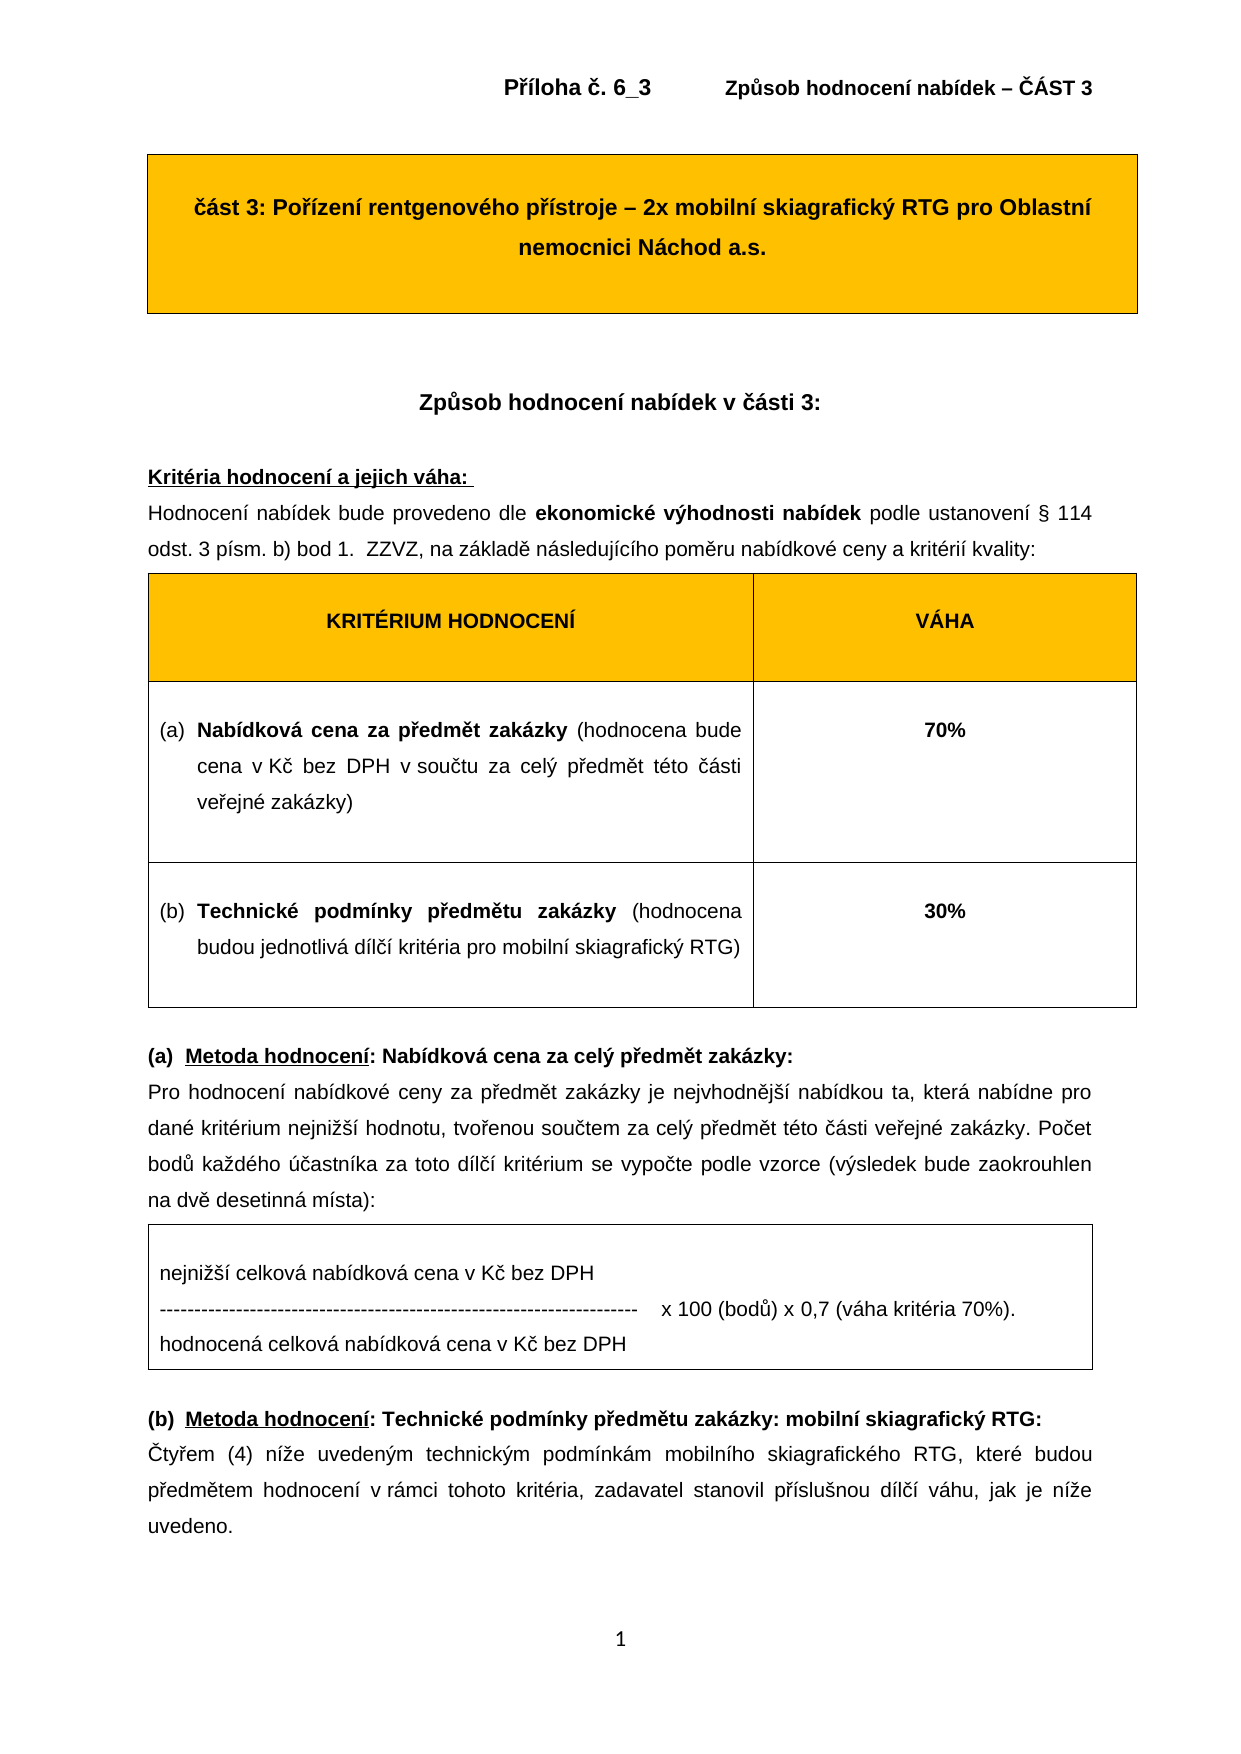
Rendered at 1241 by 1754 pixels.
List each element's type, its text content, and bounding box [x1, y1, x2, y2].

list Metoda hodnocení: Nabídková cena za celý předmět zakázky: [148, 1044, 1093, 1068]
text Čtyřem (4) níže uvedeným technickým podmínkám mobilního skiagrafického RTG, které budou předmětem hodnocení v rámci tohoto kritéria, zadavatel stanovil příslušnou dílčí váhu, jak je níže uvedeno. [148, 1442, 1093, 1538]
text Kritéria hodnocení a jejich váha: [148, 464, 1093, 488]
table_header nejnižší celková nabídková cena v Kč bez DPH --------------------------------------------------------------------- x 100 (bodů) x 0,7 (váha kritéria 70%). hodnocená celková nabídková cena v Kč bez DPH [149, 1225, 1092, 1369]
text Hodnocení nabídek bude provedeno dle ekonomické výhodnosti nabídek podle ustanovení § 114 odst. 3 písm. b) bod 1. ZZVZ, na základě následujícího poměru nabídkové ceny a kritérií kvality: [148, 501, 1093, 560]
text Pro hodnocení nabídkové ceny za předmět zakázky je nejvhodnější nabídkou ta, která nabídne pro dané kritérium nejnižší hodnotu, tvořenou součtem za celý předmět této části veřejné zakázky. Počet bodů každého účastníka za toto dílčí kritérium se vypočte podle vzorce (výsledek bude zaokrouhlen na dvě desetinná místa): [148, 1080, 1093, 1211]
table_header část 3: Pořízení rentgenového přístroje – 2x mobilní skiagrafický RTG pro Oblastní nemocnici Náchod a.s. [148, 155, 1137, 313]
table_cell 30% [754, 863, 1136, 1007]
table_header VÁHA [754, 574, 1136, 681]
table_cell Nabídková cena za předmět zakázky (hodnocena bude cena v Kč bez DPH v součtu za celý předmět této části veřejné zakázky) [149, 682, 753, 862]
table_cell Technické podmínky předmětu zakázky (hodnocena budou jednotlivá dílčí kritéria pro mobilní skiagrafický RTG) [149, 863, 753, 1007]
table_cell 70% [754, 682, 1136, 862]
list Metoda hodnocení: Technické podmínky předmětu zakázky: mobilní skiagrafický RTG: [148, 1406, 1093, 1430]
table_header KRITÉRIUM HODNOCENÍ [149, 574, 753, 681]
text Způsob hodnocení nabídek v části 3: [148, 389, 1093, 416]
